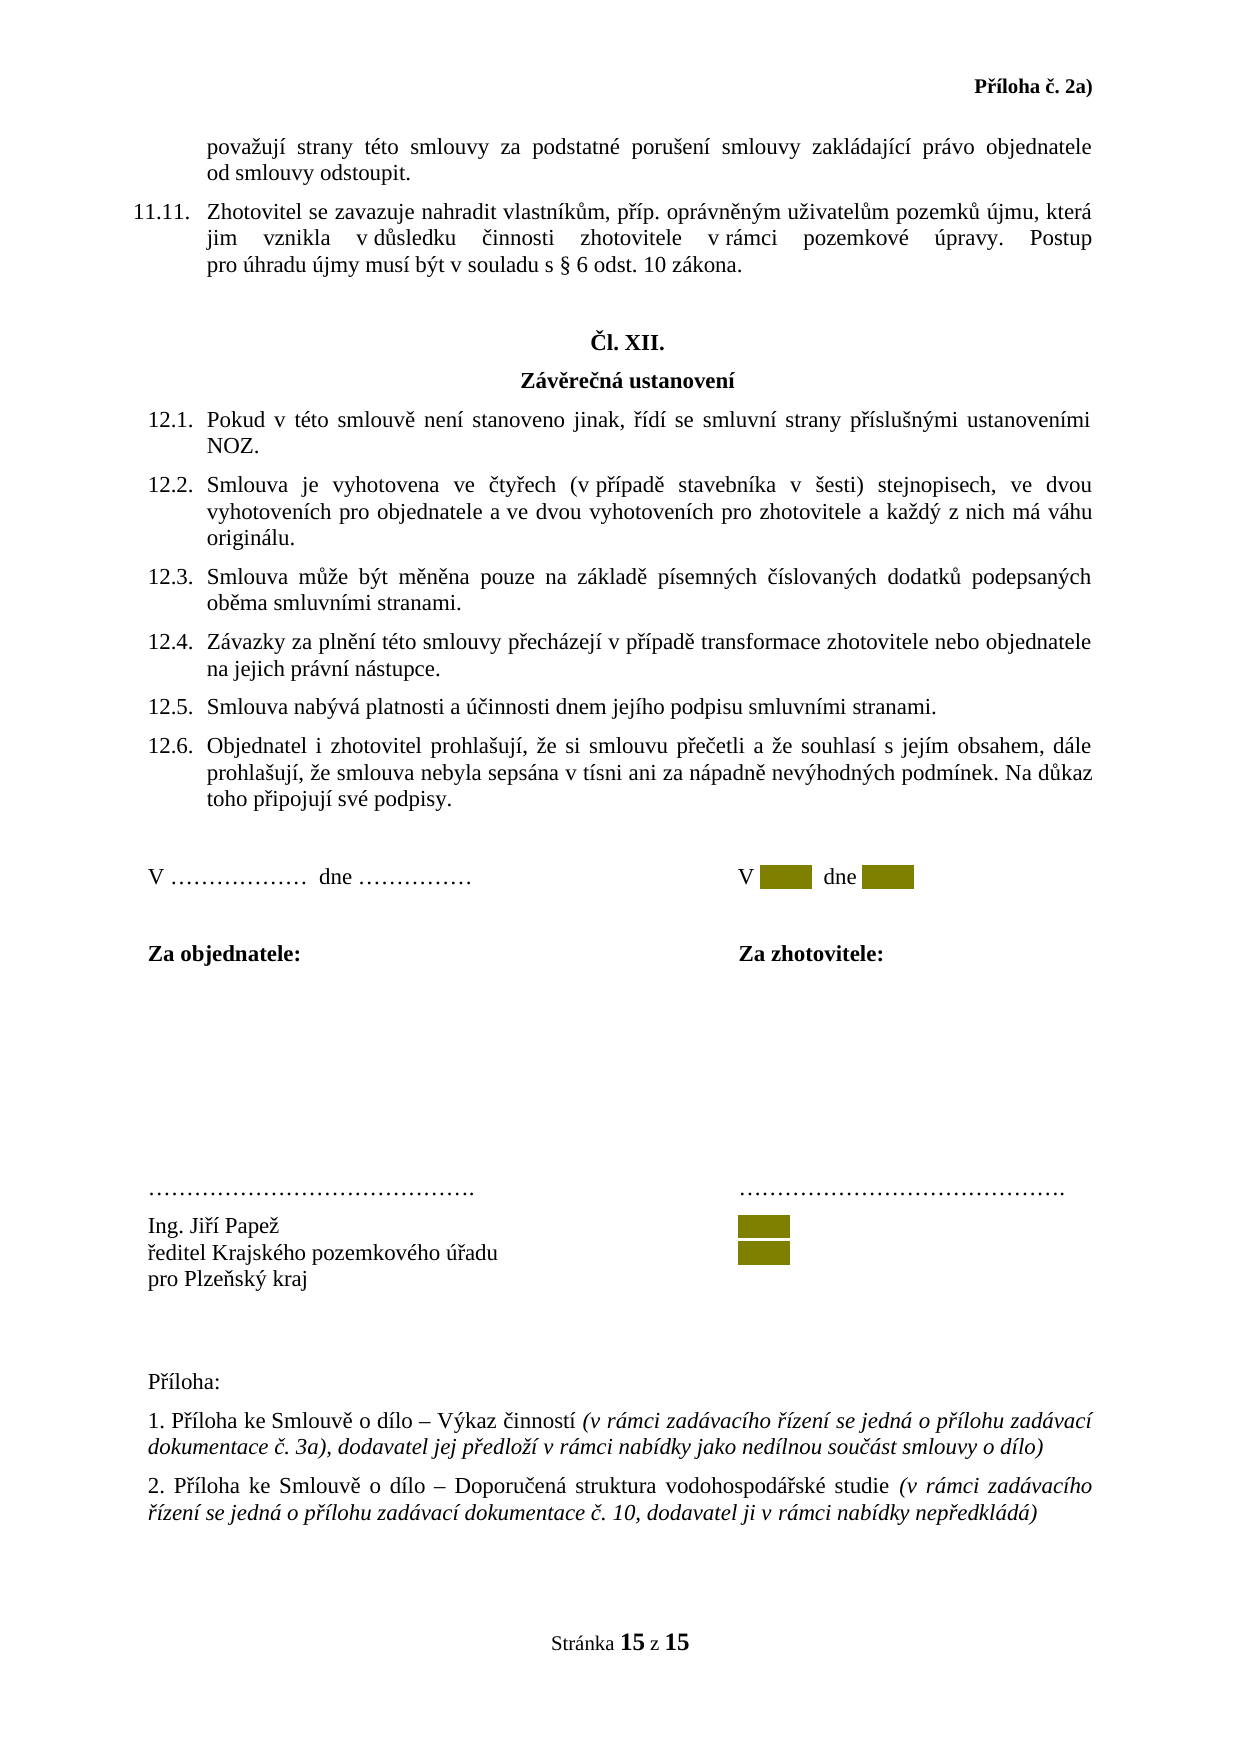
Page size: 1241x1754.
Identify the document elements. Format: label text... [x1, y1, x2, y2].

text 2. Příloha ke Smlouvě o dílo – Doporučená struktura vodohospodářské studie (v rámci zadávacího řízení se jedná o přílohu zadávací dokumentace č. 10, dodavatel ji v rámci nabídky nepředkládá) [148, 1472, 1093, 1525]
list Závazky za plnění této smlouvy přecházejí v případě transformace zhotovitele nebo objednatele na jejich právní nástupce. [148, 628, 1093, 681]
list Smlouva nabývá platnosti a účinnosti dnem jejího podpisu smluvními stranami. [148, 693, 1093, 720]
text 1. Příloha ke Smlouvě o dílo – Výkaz činností (v rámci zadávacího řízení se jedná o přílohu zadávací dokumentace č. 3a), dodavatel jej předloží v rámci nabídky jako nedílnou součást smlouvy o dílo) [148, 1407, 1093, 1460]
list Pokud v této smlouvě není stanoveno jinak, řídí se smluvní strany příslušnými ustanoveními NOZ. [148, 406, 1093, 459]
list Zhotovitel se zavazuje nahradit vlastníkům, příp. oprávněným uživatelům pozemků újmu, která jim vznikla v důsledku činnosti zhotovitele v rámci pozemkové úpravy. Postup pro úhradu újmy musí být v souladu s § 6 odst. 10 zákona. [133, 198, 1093, 277]
subtitle Závěrečná ustanovení [162, 367, 1093, 394]
text ……………………………………. ……………………………………. [148, 1174, 1093, 1200]
list Smlouva může být měněna pouze na základě písemných číslovaných dodatků podepsaných oběma smluvními stranami. [148, 563, 1093, 616]
text Příloha: [148, 1368, 1093, 1394]
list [133, 133, 1093, 186]
list Smlouva je vyhotovena ve čtyřech (v případě stavebníka v šesti) stejnopisech, ve dvou vyhotoveních pro objednatele a ve dvou vyhotoveních pro zhotovitele a každý z nich má váhu originálu. [148, 471, 1093, 551]
text V ……………… dne …………… V dne [148, 863, 1093, 889]
text ředitel Krajského pozemkového úřadu [148, 1239, 1093, 1265]
text Za objednatele: Za zhotovitele: [148, 941, 1093, 967]
text pro Plzeňský kraj [148, 1265, 1093, 1292]
list Objednatel i zhotovitel prohlašují, že si smlouvu přečetli a že souhlasí s jejím obsahem, dále prohlašují, že smlouva nebyla sepsána v tísni ani za nápadně nevýhodných podmínek. Na důkaz toho připojují své podpisy. [148, 732, 1093, 811]
text Ing. Jiří Papež [148, 1212, 1093, 1239]
subtitle Čl. XII. [162, 328, 1093, 355]
